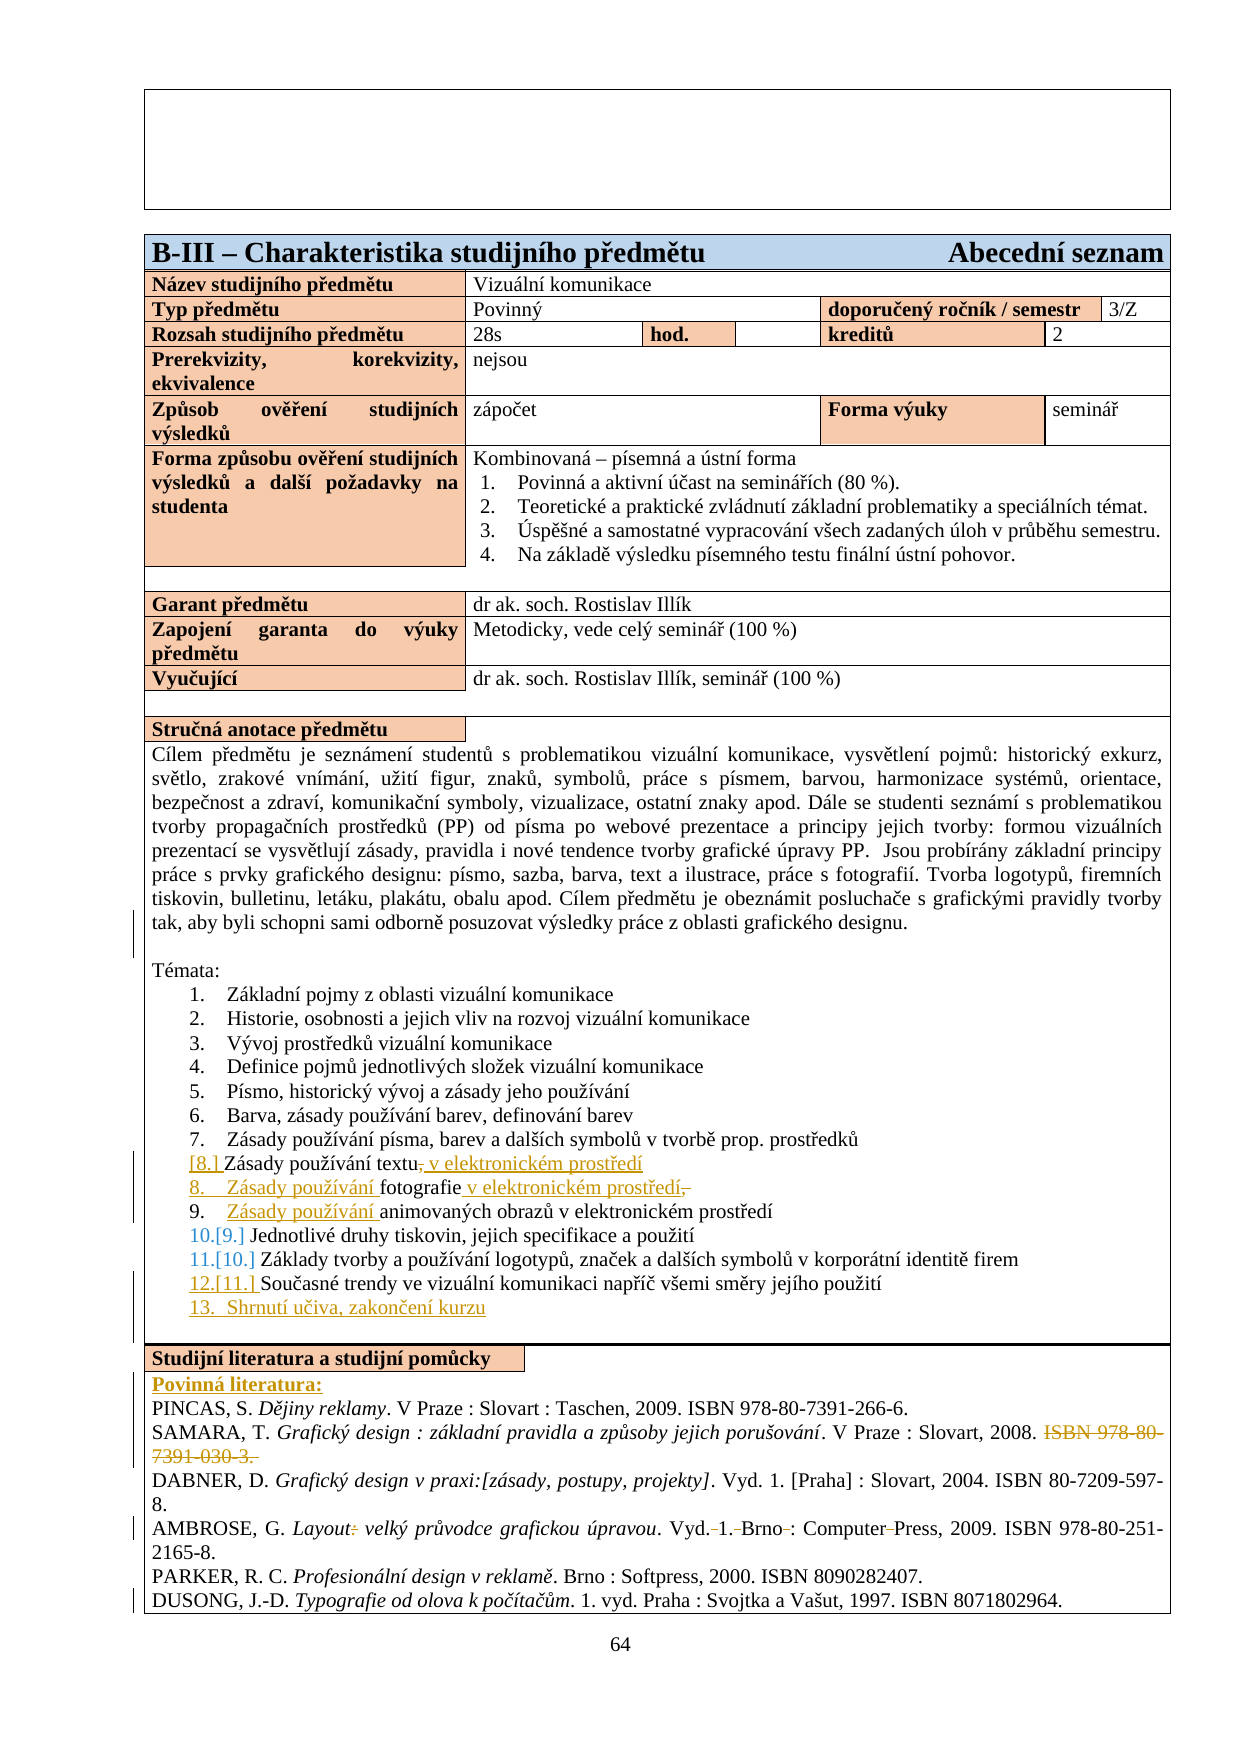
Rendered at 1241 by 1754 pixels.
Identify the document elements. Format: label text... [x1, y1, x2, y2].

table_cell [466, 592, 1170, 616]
table_cell Název studijního předmětu [145, 272, 465, 296]
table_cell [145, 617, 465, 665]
table_cell Typ předmětu [145, 297, 465, 321]
table_cell Rozsah studijního předmětu [145, 322, 465, 346]
table_header B-III – Charakteristika studijního předmětu [145, 235, 1170, 269]
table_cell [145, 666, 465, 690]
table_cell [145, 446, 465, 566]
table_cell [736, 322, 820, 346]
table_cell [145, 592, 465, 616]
table_cell doporučený ročník / semestr [821, 297, 1101, 321]
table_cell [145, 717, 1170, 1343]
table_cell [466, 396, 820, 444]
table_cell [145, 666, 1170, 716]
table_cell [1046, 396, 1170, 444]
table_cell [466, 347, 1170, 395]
table_cell 3/Z [1102, 297, 1170, 321]
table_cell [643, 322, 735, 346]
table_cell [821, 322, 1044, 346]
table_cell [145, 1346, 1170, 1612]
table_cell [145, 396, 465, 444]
table_cell Povinný [466, 297, 820, 321]
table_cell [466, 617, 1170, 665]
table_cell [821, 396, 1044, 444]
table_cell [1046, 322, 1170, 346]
table_cell Vizuální komunikace [466, 272, 1170, 296]
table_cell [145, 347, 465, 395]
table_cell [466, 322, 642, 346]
table_cell [145, 90, 1170, 209]
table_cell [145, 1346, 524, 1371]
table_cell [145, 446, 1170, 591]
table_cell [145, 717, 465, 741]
